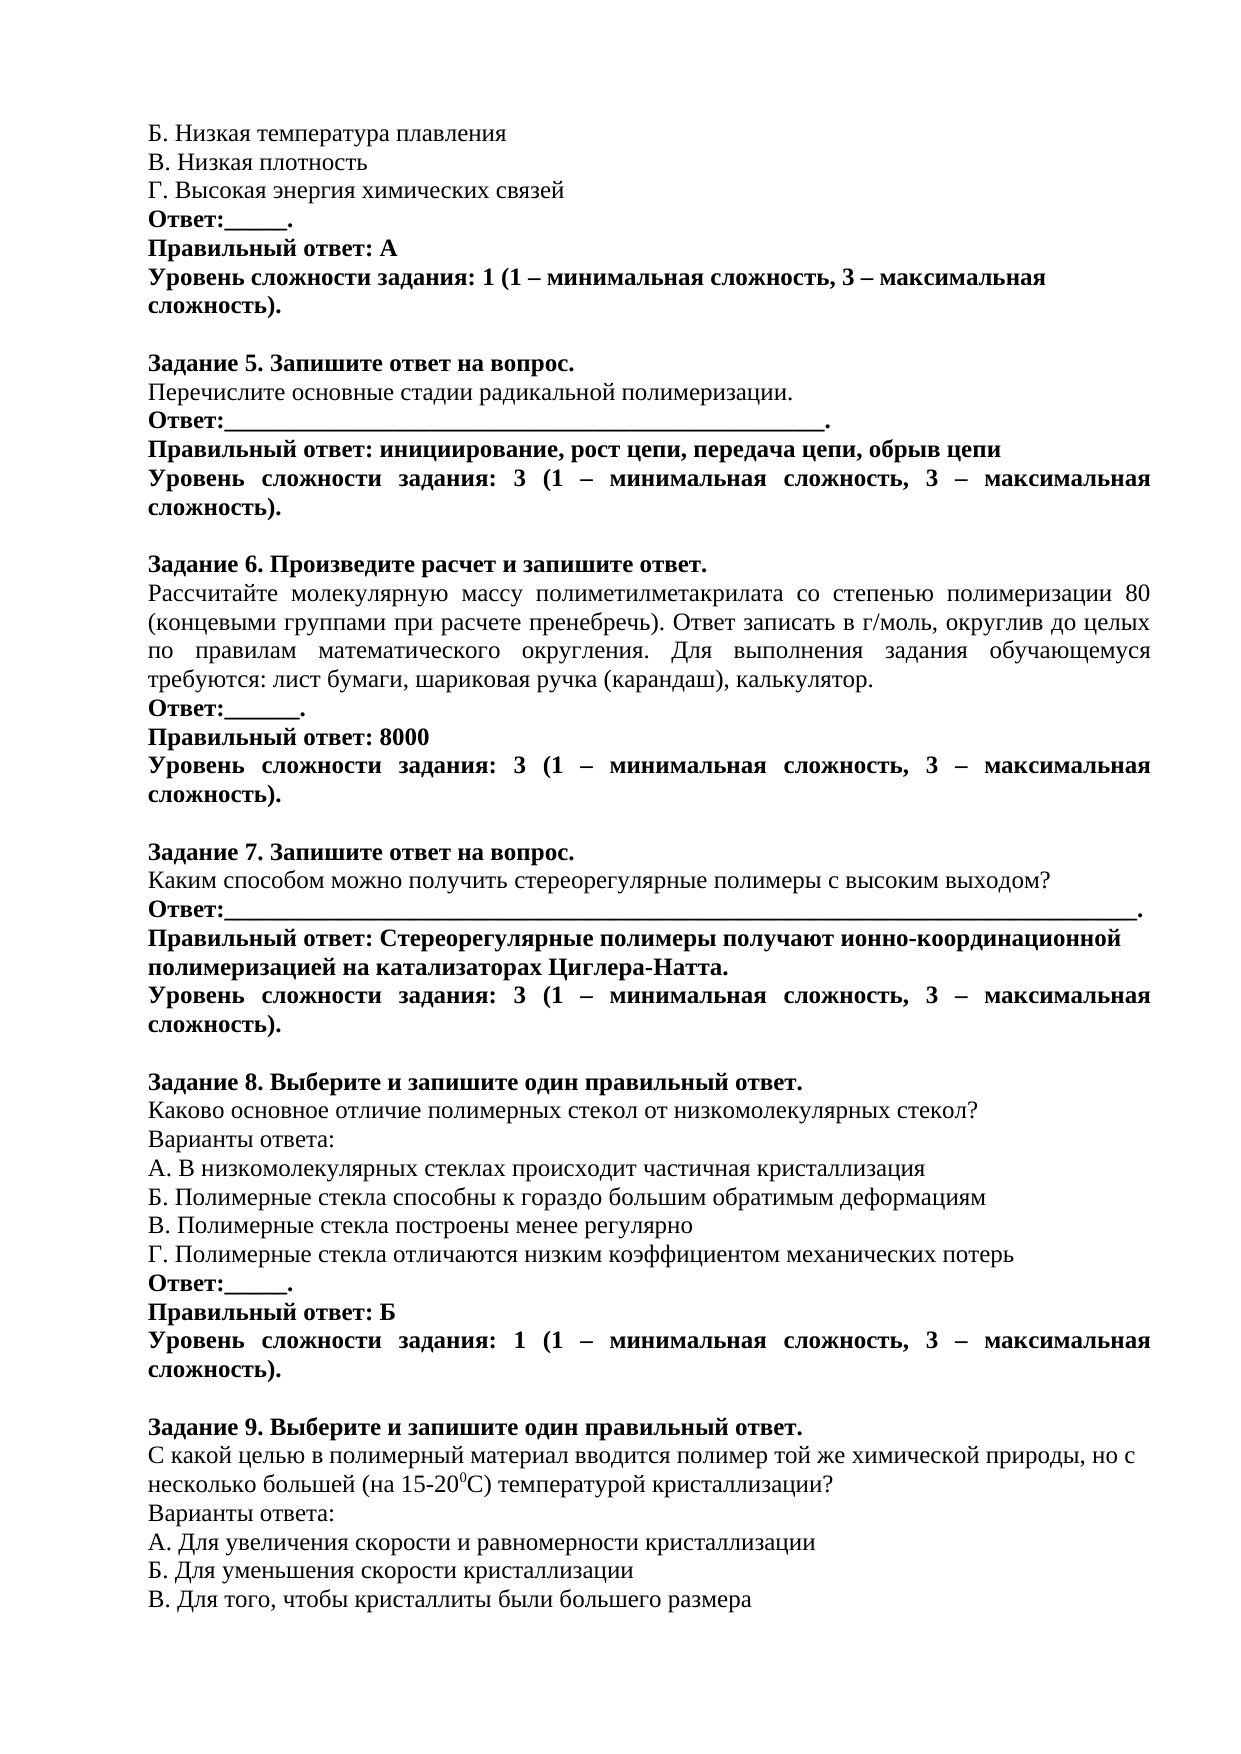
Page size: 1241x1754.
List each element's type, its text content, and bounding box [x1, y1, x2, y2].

text Ответ:_________________________________________________________________________. [148, 894, 1152, 923]
text Ответ:______. [148, 693, 1152, 722]
text Каково основное отличие полимерных стекол от низкомолекулярных стекол? [148, 1096, 1152, 1124]
text Г. Полимерные стекла отличаются низким коэффициентом механических потерь [148, 1239, 1152, 1268]
text Задание 9. Выберите и запишите один правильный ответ. [148, 1412, 1152, 1441]
text Рассчитайте молекулярную массу полиметилметакрилата со степенью полимеризации 80 (концевыми группами при расчете пренебречь). Ответ записать в г/моль, округлив до целых по правилам математического округления. Для выполнения задания обучающемуся требуются: лист бумаги, шариковая ручка (карандаш), калькулятор. [148, 578, 1152, 693]
text Каким способом можно получить стереорегулярные полимеры с высоким выходом? [148, 866, 1152, 894]
text Задание 6. Произведите расчет и запишите ответ. [148, 549, 1152, 578]
text Ответ:_____. [148, 204, 1152, 233]
text Правильный ответ: 8000 [148, 722, 1152, 751]
text Б. Полимерные стекла способны к гораздо большим обратимым деформациям [148, 1182, 1152, 1211]
text А. В низкомолекулярных стеклах происходит частичная кристаллизация [148, 1153, 1152, 1182]
text А. Для увеличения скорости и равномерности кристаллизации [148, 1527, 1152, 1556]
text Ответ:_____. [148, 1268, 1152, 1297]
list Г. Высокая энергия химических связей [148, 176, 1152, 204]
text Варианты ответа: [148, 1124, 1152, 1153]
text Перечислите основные стадии радикальной полимеризации. [148, 377, 1152, 406]
text Задание 8. Выберите и запишите один правильный ответ. [148, 1067, 1152, 1096]
text Уровень сложности задания: 3 (1 – минимальная сложность, 3 – максимальная сложность). [148, 463, 1152, 521]
text Уровень сложности задания: 1 (1 – минимальная сложность, 3 – максимальная сложность). [148, 1326, 1152, 1383]
text Уровень сложности задания: 1 (1 – минимальная сложность, 3 – максимальная сложность). [148, 262, 1152, 319]
text Правильный ответ: А [148, 233, 1152, 262]
text Варианты ответа: [148, 1498, 1152, 1527]
text Правильный ответ: Стереорегулярные полимеры получают ионно-координационной полимеризацией на катализаторах Циглера-Натта. [148, 923, 1152, 981]
list В. Низкая плотность [148, 147, 1152, 176]
text Задание 5. Запишите ответ на вопрос. [148, 348, 1152, 377]
text Уровень сложности задания: 3 (1 – минимальная сложность, 3 – максимальная сложность). [148, 751, 1152, 808]
text С какой целью в полимерный материал вводится полимер той же химической природы, но с несколько большей (на 15-200С) температурой кристаллизации? [148, 1441, 1152, 1498]
list Б. Низкая температура плавления [148, 118, 1152, 147]
text Задание 7. Запишите ответ на вопрос. [148, 837, 1152, 866]
text Правильный ответ: Б [148, 1297, 1152, 1326]
text Уровень сложности задания: 3 (1 – минимальная сложность, 3 – максимальная сложность). [148, 981, 1152, 1038]
text Б. Для уменьшения скорости кристаллизации [148, 1556, 1152, 1584]
text Ответ:________________________________________________. [148, 406, 1152, 434]
text Правильный ответ: инициирование, рост цепи, передача цепи, обрыв цепи [148, 434, 1152, 463]
text В. Полимерные стекла построены менее регулярно [148, 1211, 1152, 1239]
text В. Для того, чтобы кристаллиты были большего размера [148, 1584, 1152, 1613]
